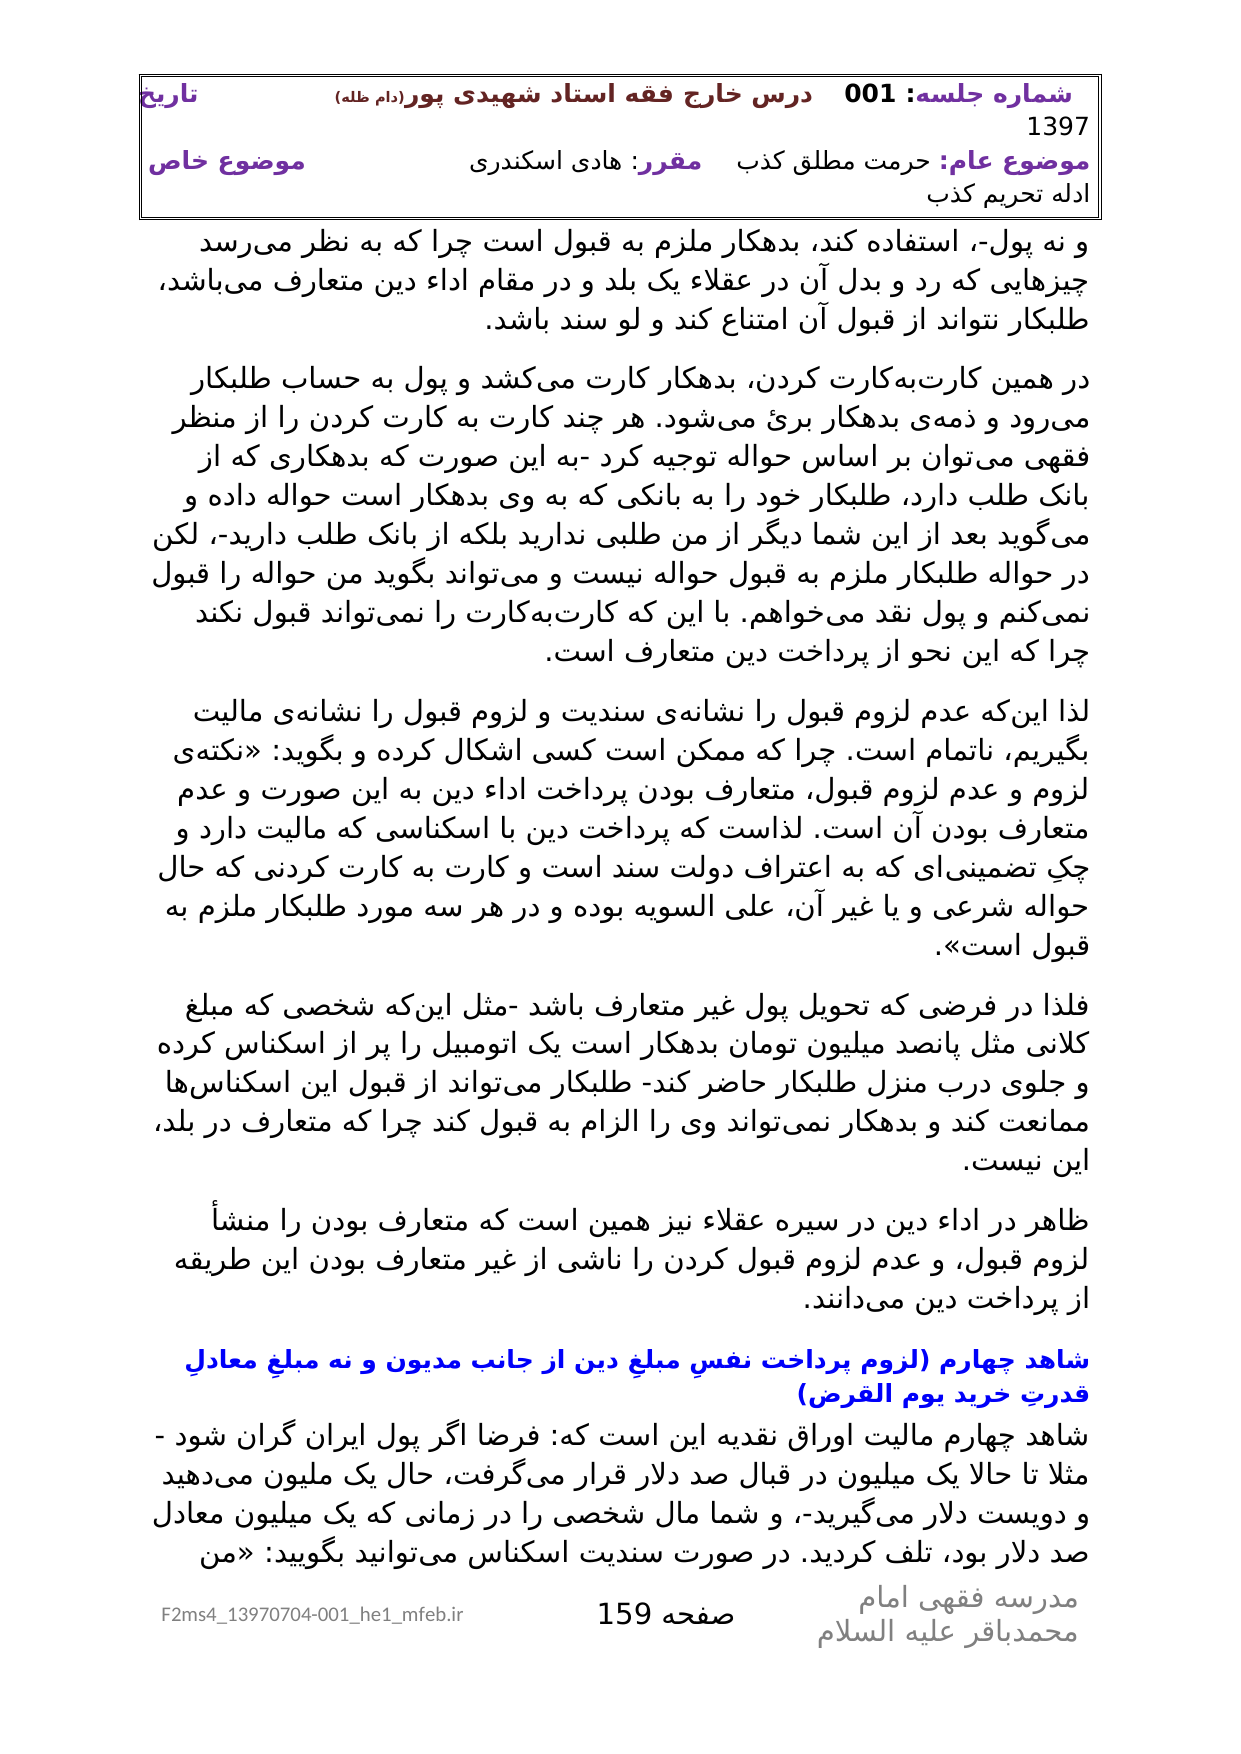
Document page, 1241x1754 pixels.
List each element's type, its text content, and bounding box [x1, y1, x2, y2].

subtitle شاهد چهارم (لزوم پرداخت نفسِ مبلغِ دین از جانب مدیون و نه مبلغِ معادلِ قدرتِ خرید یوم القرض) [150, 1345, 1090, 1408]
text لذا این‌که عدم لزوم قبول را نشانه‌ی سندیت و لزوم قبول را نشانه‌ی مالیت بگیریم، ناتمام است. چرا که ممکن است کسی اشکال کرده و بگوید: «نکته‌ی لزوم و عدم لزوم قبول، متعارف بودن پرداخت اداء دین به این صورت و عدم متعارف بودن آن است. لذاست که پرداخت دین با اسکناسی که مالیت دارد و چکِ تضمینی‌ای که به اعتراف دولت سند است و کارت به کارت کردنی که حال حواله شرعی و یا غیر آن، علی السویه بوده و در هر سه مورد طلبکار ملزم به قبول است». [150, 694, 1090, 962]
text ظاهر در اداء دین در سیره عقلاء نیز همین است که متعارف بودن را منشأ لزوم قبول، و عدم لزوم قبول کردن را ناشی از غیر متعارف بودن این طریقه‌ از پرداخت دین می‌دانند. [150, 1203, 1090, 1315]
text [150, 224, 1090, 336]
text فلذا در فرضی که تحویل پول غیر متعارف باشد -مثل این‌که شخصی که مبلغ کلانی مثل پانصد میلیون تومان بدهکار است یک اتومبیل را پر از اسکناس کرده و جلوی درب منزل طلبکار حاضر کند- طلبکار می‌تواند از قبول این اسکناس‌ها ممانعت کند و بدهکار نمی‌تواند وی را الزام به قبول کند چرا که متعارف در بلد، این نیست. [150, 988, 1090, 1178]
text در همین کارت‌به‌کارت کردن، بدهکار کارت می‌‌کشد و پول به حساب طلبکار می‌رود و ذمه‌ی بدهکار برئ می‌‌شود. هر چند کارت به کارت کردن را از منظر فقهی می‌توان بر اساس حواله توجیه کرد -به این صورت که بدهکاری که از بانک طلب دارد، طلبکار خود را به بانکی که به وی بدهکار است حواله داده و می‌‌گوید بعد از این شما دیگر از من طلبی ندارید بلکه از بانک طلب دارید-، لکن در حواله طلبکار ملزم به قبول حواله نیست و می‌‌تواند بگوید من حواله را قبول نمی‌کنم و پول نقد می‌‌خواهم. با این که کارت‌به‌کارت را نمی‌تواند قبول نکند چرا که‌ این‌ نحو از پرداخت دین متعارف است. [150, 362, 1090, 668]
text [150, 1419, 1090, 1569]
